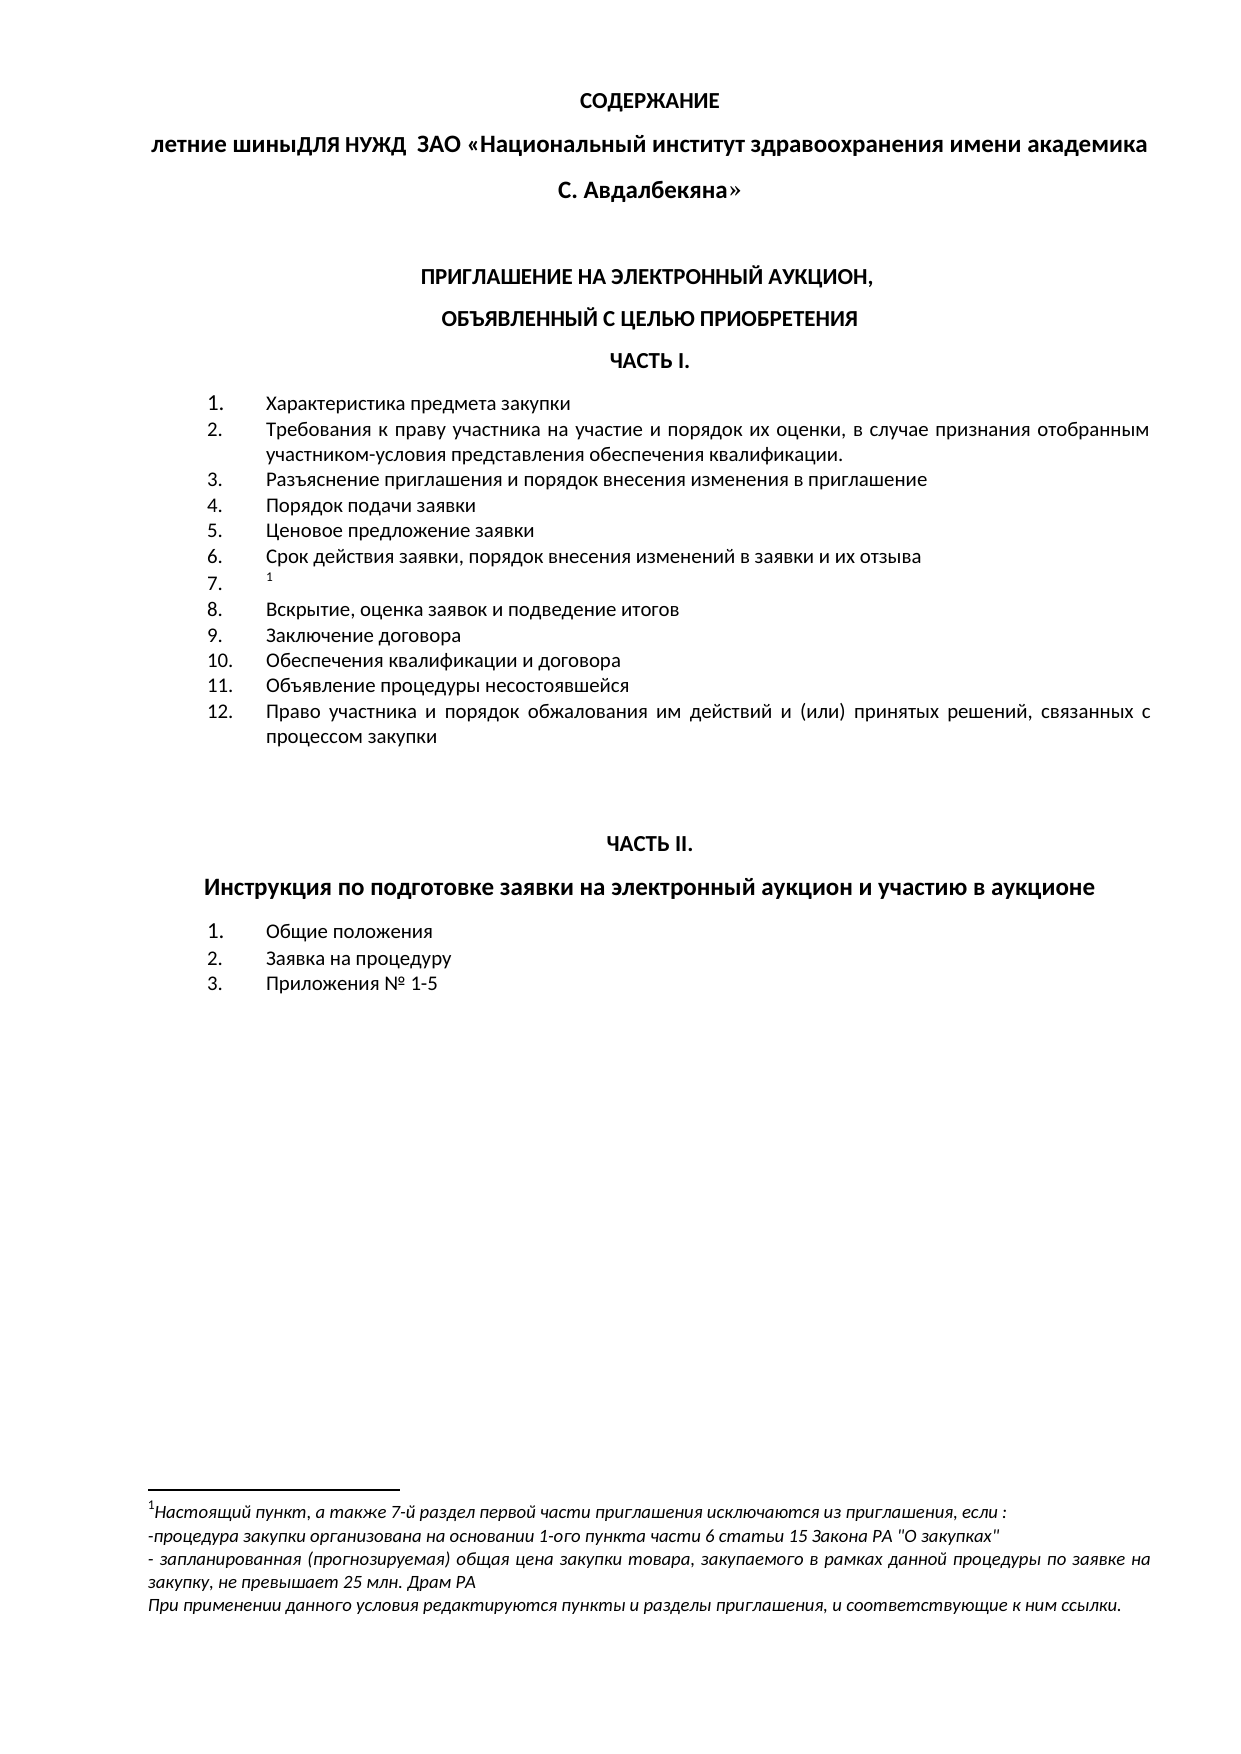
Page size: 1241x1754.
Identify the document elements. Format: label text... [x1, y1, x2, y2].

text Инструкция по подготовке заявки на электронный аукцион и участию в аукционе [148, 871, 1152, 901]
text ПРИГЛАШЕНИЕ НА ЭЛЕКТРОННЫЙ АУКЦИОН, ОБЪЯВЛЕННЫЙ С ЦЕЛЬЮ ПРИОБРЕТЕНИЯ [148, 262, 1152, 332]
text 3. Разъяснение приглашения и порядок внесения изменения в приглашение [207, 467, 1152, 492]
text 4. Порядок подачи заявки [207, 492, 1152, 517]
text 2. Заявка на процедуру [207, 945, 1152, 970]
text СОДЕРЖАНИЕ [148, 86, 1152, 114]
text 8. Вскрытие, оценка заявок и подведение итогов [207, 596, 1152, 622]
text 3. Приложения № 1-5 [207, 970, 1152, 996]
text летние шиныДЛЯ НУЖД ЗАО «Национальный институт здравоохранения имени академика С. Авдалбекяна [148, 128, 1152, 205]
text 12. Право участника и порядок обжалования им действий и (или) принятых решений, связанных с процессом закупки [207, 698, 1152, 749]
text 6. Срок действия заявки, порядок внесения изменений в заявки и их отзыва [207, 543, 1152, 568]
text 5. Ценовое предложение заявки [207, 517, 1152, 543]
text 1. Общие положения [207, 917, 1152, 945]
text 10. Обеспечения квалификации и договора [207, 647, 1152, 673]
text 1. Характеристика предмета закупки [207, 388, 1152, 416]
text ЧАСТЬ II. [148, 829, 1152, 857]
text 9. Заключение договора [207, 622, 1152, 647]
text 7. [207, 568, 1152, 596]
text ЧАСТЬ I. [148, 346, 1152, 374]
text 11. Объявление процедуры несостоявшейся [207, 673, 1152, 698]
text 2. Требования к праву участника на участие и порядок их оценки, в случае признания отобранным участником-условия представления обеспечения квалификации. [207, 416, 1152, 467]
